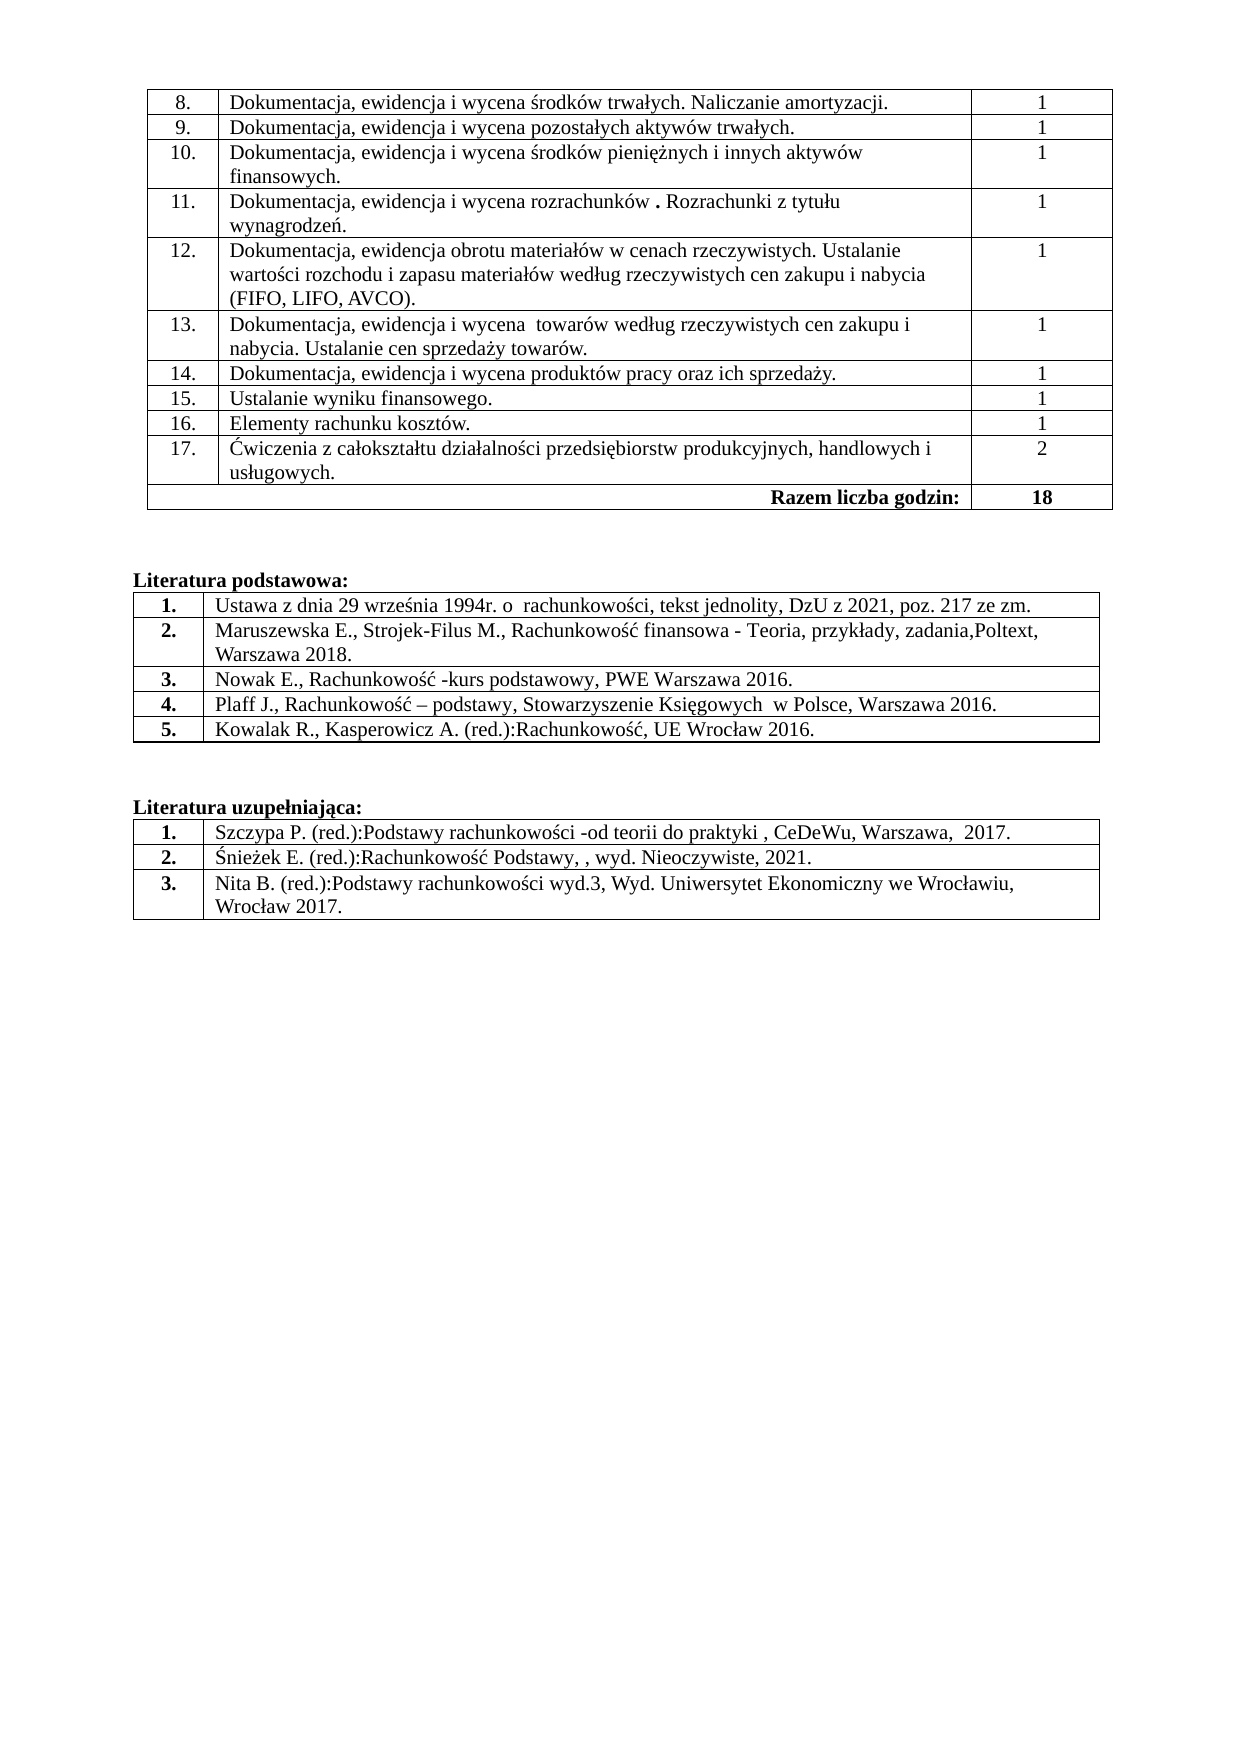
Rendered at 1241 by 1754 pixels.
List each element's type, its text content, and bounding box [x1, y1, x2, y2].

table_cell 1 [972, 115, 1112, 139]
table_cell Dokumentacja, ewidencja i wycena środków pieniężnych i innych aktywów finansowych. [219, 140, 971, 188]
table_cell 3. [134, 667, 203, 691]
text Literatura uzupełniająca: [133, 795, 1092, 819]
table_cell 1 [972, 411, 1112, 435]
table_cell 9. [148, 115, 218, 139]
table_cell Dokumentacja, ewidencja obrotu materiałów w cenach rzeczywistych. Ustalanie wartości rozchodu i zapasu materiałów według rzeczywistych cen zakupu i nabycia (FIFO, LIFO, AVCO). [219, 238, 971, 310]
table_cell 2. [134, 618, 203, 666]
table_cell 1 [972, 386, 1112, 410]
table_cell 1 [972, 361, 1112, 385]
table_cell Ustalanie wyniku finansowego. [219, 386, 971, 410]
table_header Ustawa z dnia 29 września 1994r. o rachunkowości, tekst jednolity, DzU z 2021, poz. 217 ze zm. [204, 593, 1099, 617]
table_cell 11. [148, 189, 218, 237]
table_cell Razem liczba godzin: [148, 485, 971, 509]
table_cell 2 [972, 436, 1112, 484]
table_cell 18 [972, 485, 1112, 509]
table_cell Dokumentacja, ewidencja i wycena pozostałych aktywów trwałych. [219, 115, 971, 139]
table_cell Plaff J., Rachunkowość – podstawy, Stowarzyszenie Księgowych w Polsce, Warszawa 2016. [204, 692, 1099, 716]
table_cell Dokumentacja, ewidencja i wycena środków trwałych. Naliczanie amortyzacji. [219, 90, 971, 114]
table_cell 1 [972, 238, 1112, 310]
table_cell 3. [134, 870, 203, 918]
table_cell 15. [148, 386, 218, 410]
table_cell Dokumentacja, ewidencja i wycena towarów według rzeczywistych cen zakupu i nabycia. Ustalanie cen sprzedaży towarów. [219, 311, 971, 359]
table_cell Kowalak R., Kasperowicz A. (red.):Rachunkowość, UE Wrocław 2016. [204, 717, 1099, 741]
table_cell 8. [148, 90, 218, 114]
table_cell 1 [972, 189, 1112, 237]
table_cell Ćwiczenia z całokształtu działalności przedsiębiorstw produkcyjnych, handlowych i usługowych. [219, 436, 971, 484]
table_header Szczypa P. (red.):Podstawy rachunkowości -od teorii do praktyki , CeDeWu, Warszawa, 2017. [204, 820, 1099, 844]
table_cell 13. [148, 311, 218, 359]
table_cell Dokumentacja, ewidencja i wycena rozrachunków . Rozrachunki z tytułu wynagrodzeń. [219, 189, 971, 237]
table_cell 1 [972, 311, 1112, 359]
table_cell 17. [148, 436, 218, 484]
table_cell 2. [134, 845, 203, 869]
text Literatura podstawowa: [133, 568, 1092, 592]
table_cell 10. [148, 140, 218, 188]
table_cell Nowak E., Rachunkowość -kurs podstawowy, PWE Warszawa 2016. [204, 667, 1099, 691]
table_cell Elementy rachunku kosztów. [219, 411, 971, 435]
table_cell 16. [148, 411, 218, 435]
table_cell 5. [134, 717, 203, 741]
table_cell Śnieżek E. (red.):Rachunkowość Podstawy, , wyd. Nieoczywiste, 2021. [204, 845, 1099, 869]
table_cell Maruszewska E., Strojek-Filus M., Rachunkowość finansowa - Teoria, przykłady, zadania,Poltext, Warszawa 2018. [204, 618, 1099, 666]
table_cell 12. [148, 238, 218, 310]
table_header 1. [134, 593, 203, 617]
table_header 1. [134, 820, 203, 844]
table_cell Dokumentacja, ewidencja i wycena produktów pracy oraz ich sprzedaży. [219, 361, 971, 385]
table_cell Nita B. (red.):Podstawy rachunkowości wyd.3, Wyd. Uniwersytet Ekonomiczny we Wrocławiu, Wrocław 2017. [204, 870, 1099, 918]
table_cell 1 [972, 90, 1112, 114]
table_cell 1 [972, 140, 1112, 188]
table_cell 4. [134, 692, 203, 716]
table_cell 14. [148, 361, 218, 385]
